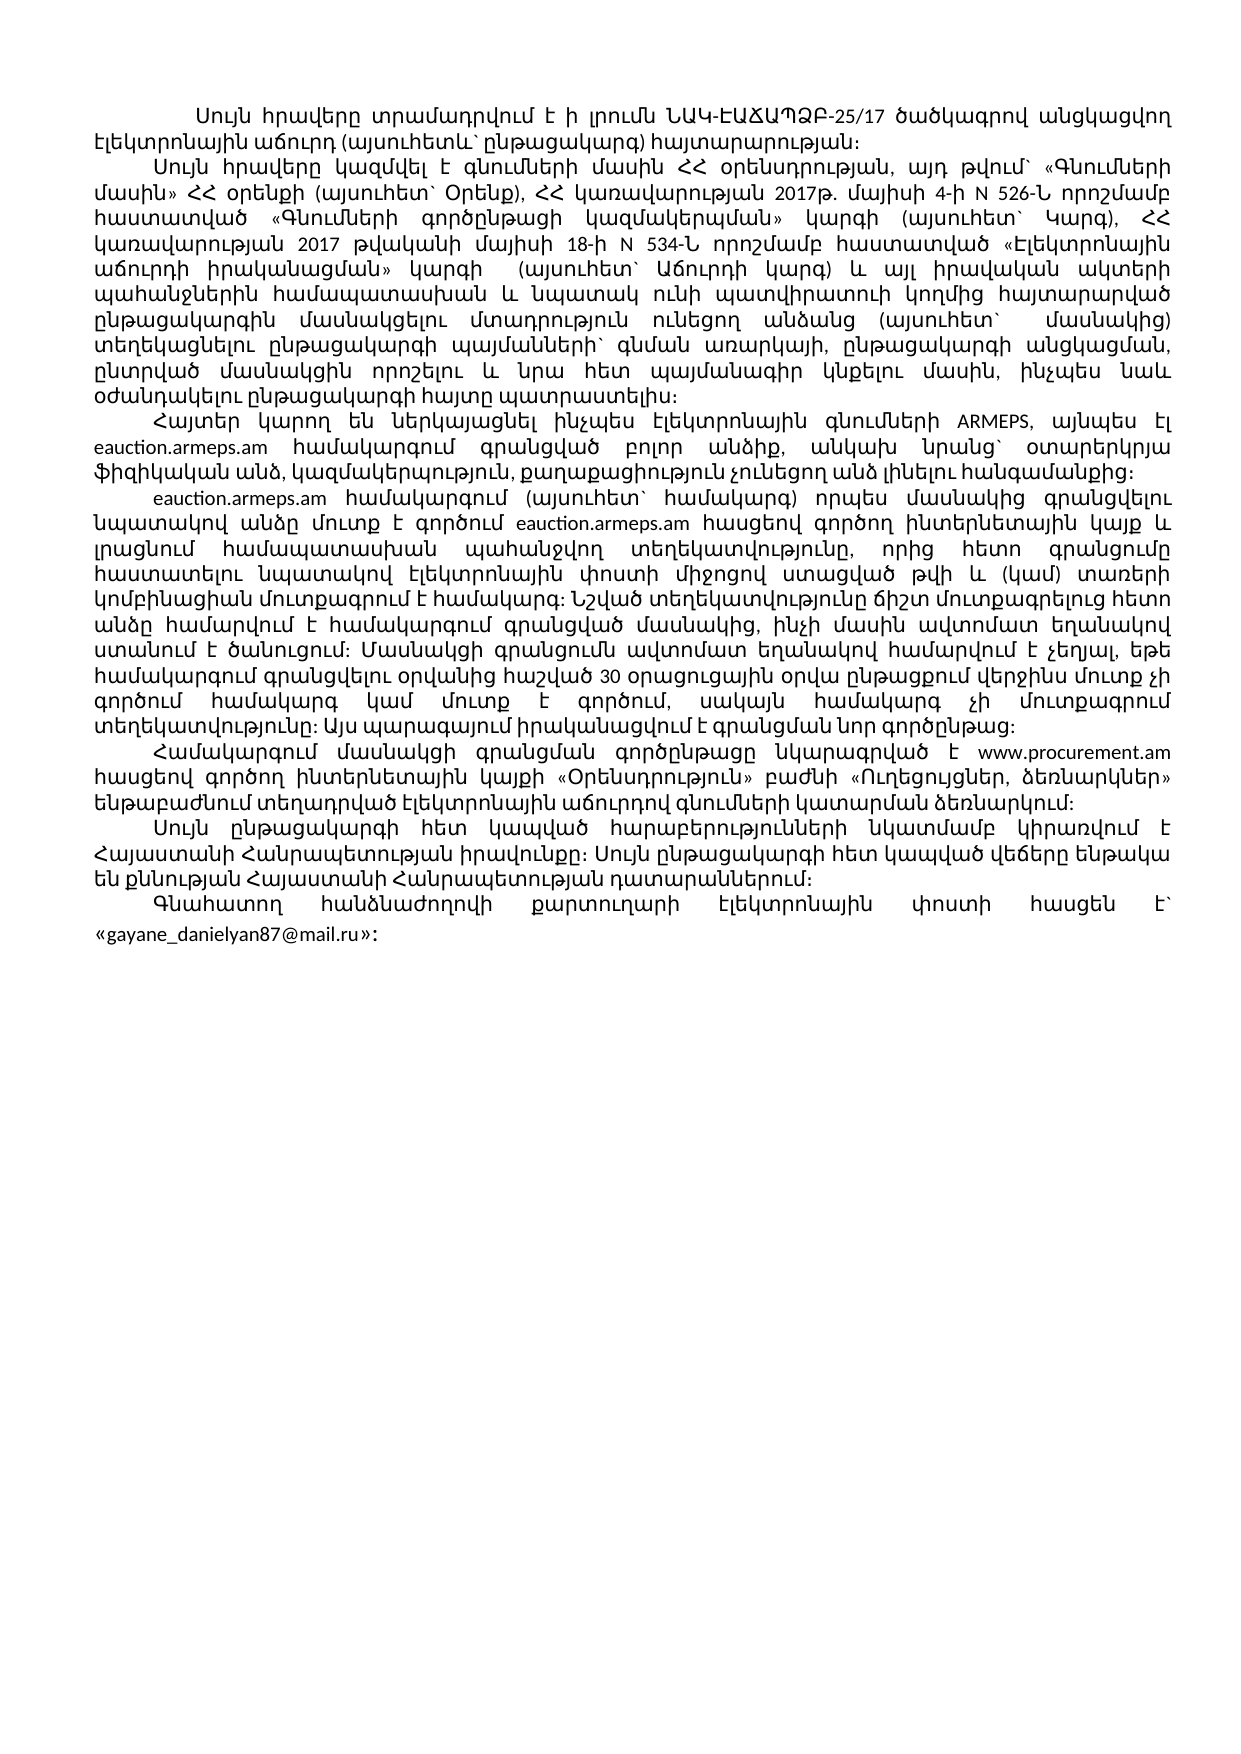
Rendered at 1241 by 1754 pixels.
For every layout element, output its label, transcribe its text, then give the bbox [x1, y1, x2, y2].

text Սույն ընթացակարգի հետ կապված հարաբերությունների նկատմամբ կիրառվում է Հայաստանի Հանրապետության իրավունքը։ Սույն ընթացակարգի հետ կապված վեճերը ենթակա են քննության Հայաստանի Հանրապետության դատարաններում։ [94, 815, 1171, 892]
text Համակարգում մասնակցի գրանցման գործընթացը նկարագրված է www.procurement.am հասցեով գործող ինտերնետային կայքի «Օրենսդրություն» բաժնի «Ուղեցույցներ, ձեռնարկներ» ենթաբաժնում տեղադրված էլեկտրոնային աճուրդով գնումների կատարման ձեռնարկում: [94, 739, 1171, 815]
text Հայտեր կարող են ներկայացնել ինչպես էլեկտրոնային գնումների ARMEPS, այնպես էլ eauction.armeps.am համակարգում գրանցված բոլոր անձիք, անկախ նրանց` օտարերկրյա ֆիզիկական անձ, կազմակերպություն, քաղաքացիություն չունեցող անձ լինելու հանգամանքից։ [94, 409, 1171, 485]
text Սույն հրավերը կազմվել է գնումների մասին ՀՀ օրենսդրության, այդ թվում` «Գնումների մասին» ՀՀ օրենքի (այսուհետ` Օրենք), ՀՀ կառավարության 2017թ. մայիսի 4-ի N 526-Ն որոշմամբ հաստատված «Գնումների գործընթացի կազմակերպման» կարգի (այսուհետ` Կարգ), ՀՀ կառավարության 2017 թվականի մայիսի 18-ի N 534-Ն որոշմամբ հաստատված «Էլեկտրոնային աճուրդի իրականացման» կարգի (այսուհետ` Աճուրդի կարգ) և այլ իրավական ակտերի պահանջներին համապատասխան և նպատակ ունի պատվիրատուի կողմից հայտարարված ընթացակարգին մասնակցելու մտադրություն ունեցող անձանց (այսուհետ` մասնակից) տեղեկացնելու ընթացակարգի պայմանների` գնման առարկայի, ընթացակարգի անցկացման, ընտրված մասնակցին որոշելու և նրա հետ պայմանագիր կնքելու մասին, ինչպես նաև օժանդակելու ընթացակարգի հայտը պատրաստելիս։ [94, 154, 1171, 409]
text eauction.armeps.am համակարգում (այսուհետ` համակարգ) որպես մասնակից գրանցվելու նպատակով անձը մուտք է գործում eauction.armeps.am հասցեով գործող ինտերնետային կայք և լրացնում համապատասխան պահանջվող տեղեկատվությունը, որից հետո գրանցումը հաստատելու նպատակով էլեկտրոնային փոստի միջոցով ստացված թվի և (կամ) տառերի կոմբինացիան մուտքագրում է համակարգ: Նշված տեղեկատվությունը ճիշտ մուտքագրելուց հետո անձը համարվում է համակարգում գրանցված մասնակից, ինչի մասին ավտոմատ եղանակով ստանում է ծանուցում: Մասնակցի գրանցումն ավտոմատ եղանակով համարվում է չեղյալ, եթե համակարգում գրանցվելու օրվանից հաշված 30 օրացուցային օրվա ընթացքում վերջինս մուտք չի գործում համակարգ կամ մուտք է գործում, սակայն համակարգ չի մուտքագրում տեղեկատվությունը: Այս պարագայում իրականացվում է գրանցման նոր գործընթաց: [94, 485, 1171, 739]
text Սույն հրավերը տրամադրվում է ի լրումն ՆԱԿ-ԷԱՃԱՊՁԲ-25/17 ծածկագրով անցկացվող էլեկտրոնային աճուրդ (այսուհետև` ընթացակարգ) հայտարարության։ [94, 104, 1171, 154]
text Գնահատող հանձնաժողովի քարտուղարի էլեկտրոնային փոստի հասցեն է` «gayane_danielyan87@mail.ru»: [94, 892, 1171, 948]
